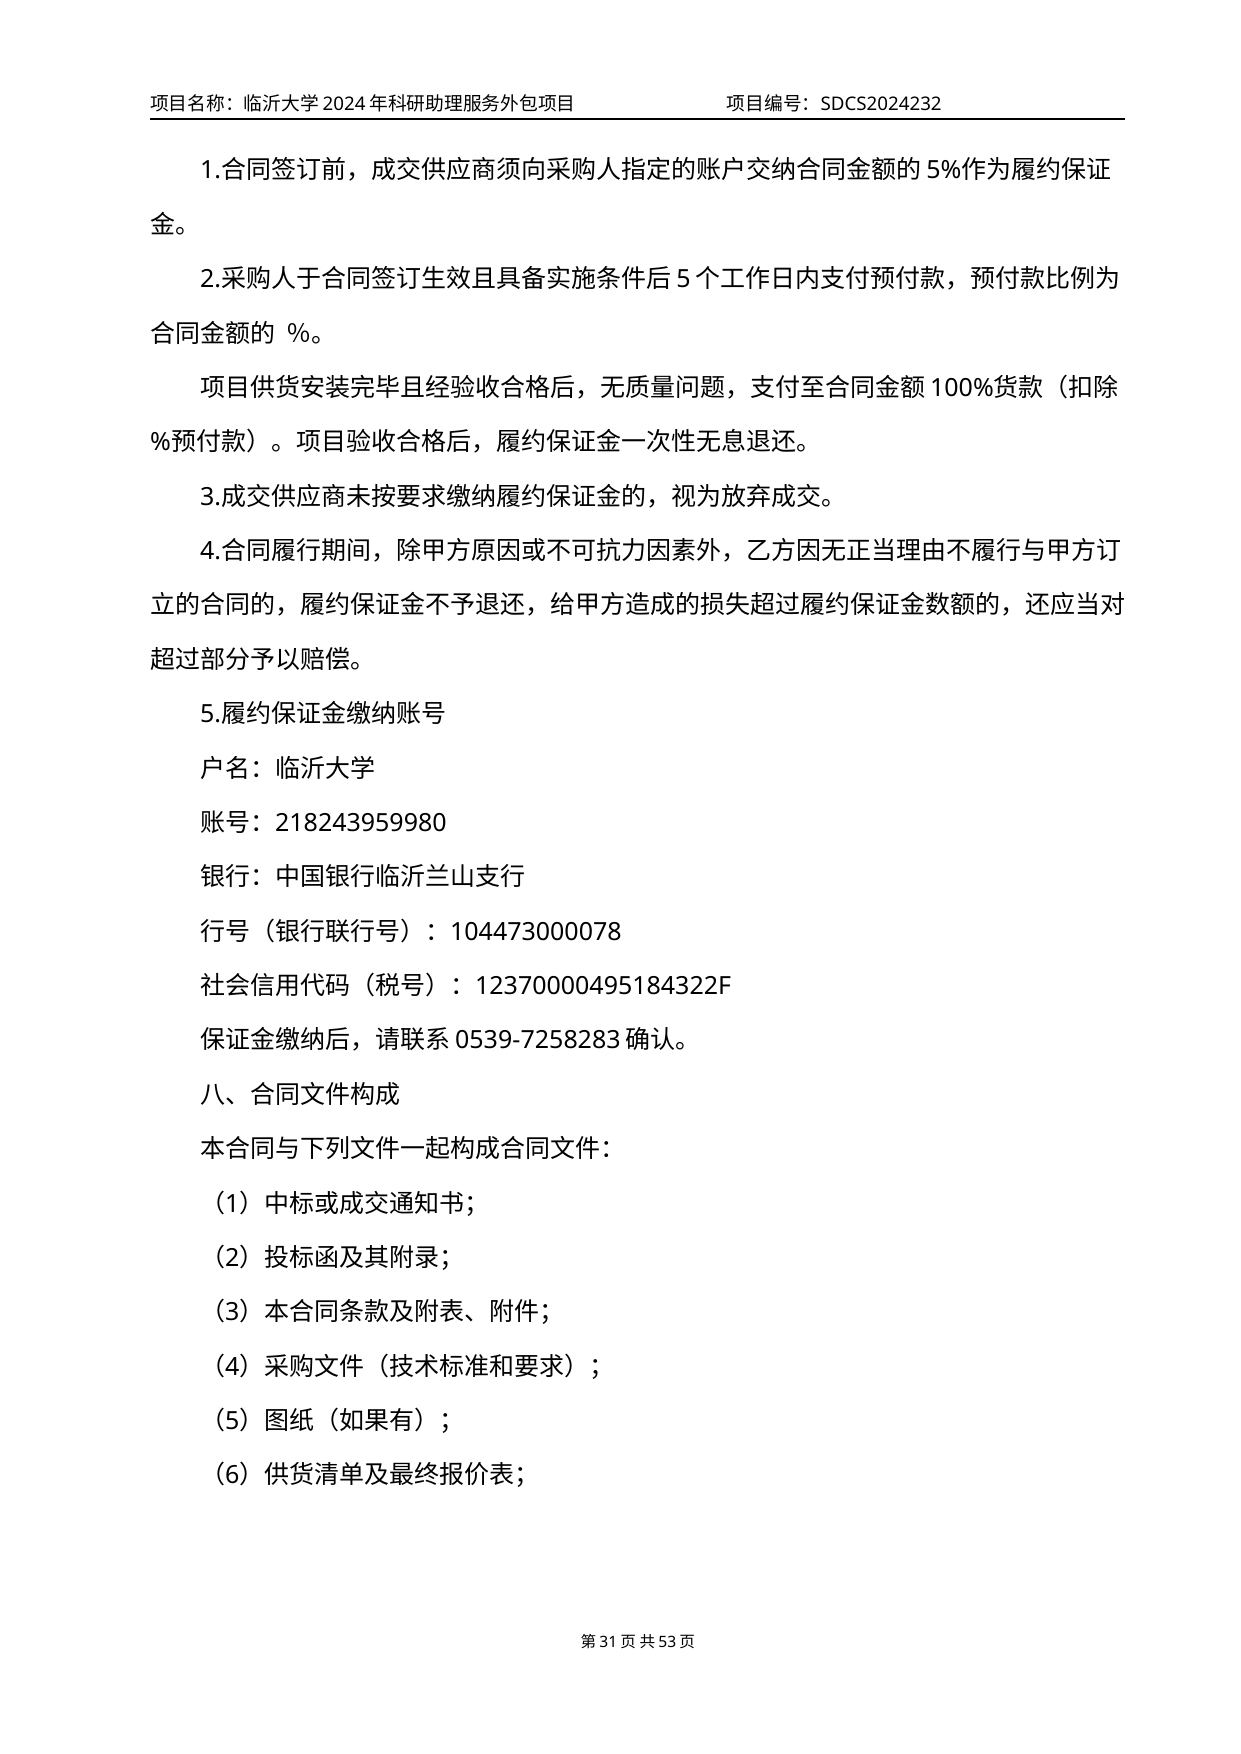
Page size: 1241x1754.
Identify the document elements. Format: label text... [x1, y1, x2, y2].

text （4）采购文件（技术标准和要求）； [150, 1346, 1125, 1382]
text 5.履约保证金缴纳账号 [150, 694, 1125, 730]
text 行号（银行联行号）：104473000078 [150, 911, 1125, 947]
text 3.成交供应商未按要求缴纳履约保证金的，视为放弃成交。 [150, 476, 1125, 512]
text 账号：218243959980 [150, 802, 1125, 839]
text （1）中标或成交通知书； [150, 1183, 1125, 1219]
text （3）本合同条款及附表、附件； [150, 1292, 1125, 1328]
text 本合同与下列文件一起构成合同文件： [150, 1129, 1125, 1165]
text 八、合同文件构成 [150, 1074, 1125, 1111]
text 4.合同履行期间，除甲方原因或不可抗力因素外，乙方因无正当理由不履行与甲方订立的合同的，履约保证金不予退还，给甲方造成的损失超过履约保证金数额的，还应当对超过部分予以赔偿。 [150, 531, 1125, 676]
text 银行：中国银行临沂兰山支行 [150, 857, 1125, 893]
text （5）图纸（如果有）； [150, 1401, 1125, 1437]
text 项目供货安装完毕且经验收合格后，无质量问题，支付至合同金额100%货款（扣除 %预付款）。项目验收合格后，履约保证金一次性无息退还。 [150, 367, 1125, 458]
text （6）供货清单及最终报价表； [150, 1455, 1125, 1491]
text 社会信用代码（税号）：12370000495184322F [150, 966, 1125, 1002]
text 2.采购人于合同签订生效且具备实施条件后5个工作日内支付预付款，预付款比例为合同金额的 ％。 [150, 259, 1125, 349]
text 户名：临沂大学 [150, 748, 1125, 784]
text 1.合同签订前，成交供应商须向采购人指定的账户交纳合同金额的5%作为履约保证金。 [150, 150, 1125, 241]
text 保证金缴纳后，请联系0539-7258283确认。 [150, 1020, 1125, 1056]
text （2）投标函及其附录； [150, 1237, 1125, 1274]
